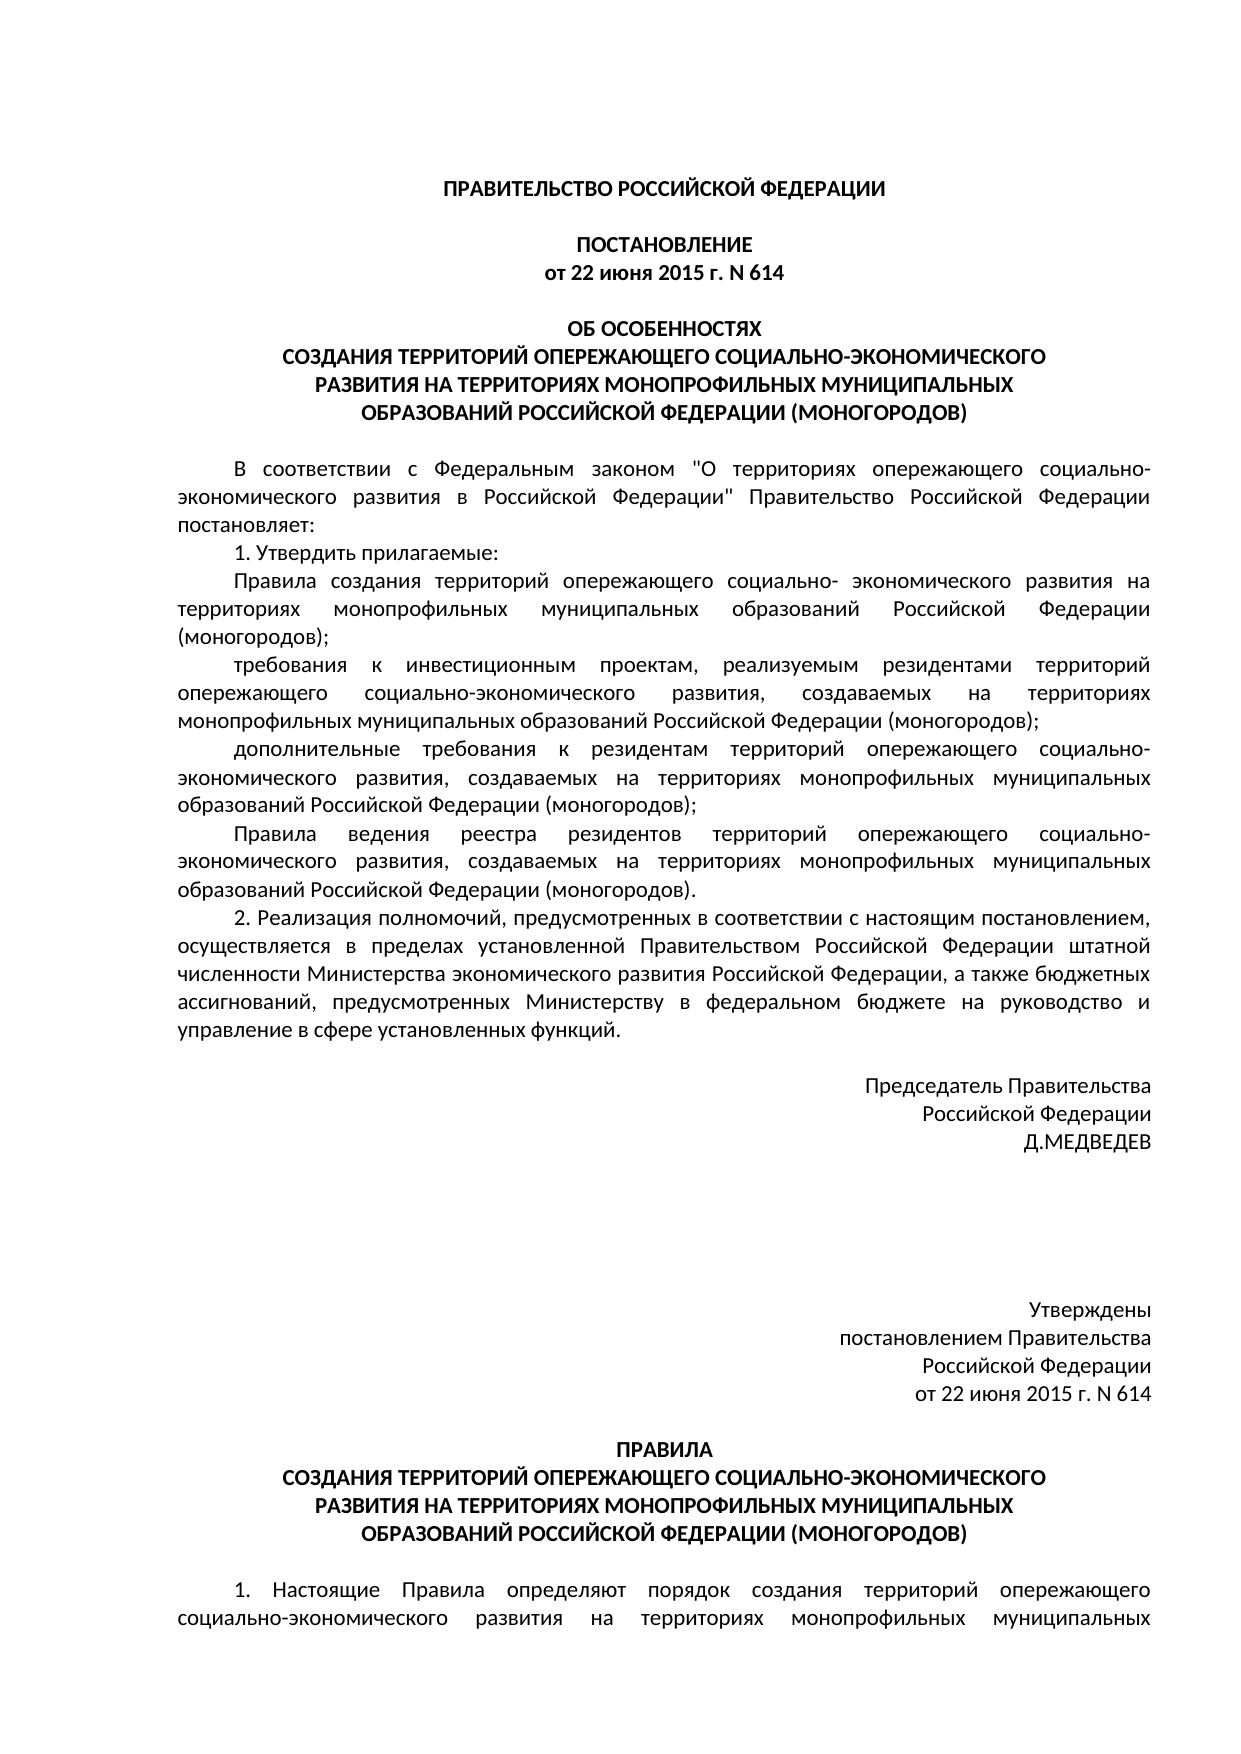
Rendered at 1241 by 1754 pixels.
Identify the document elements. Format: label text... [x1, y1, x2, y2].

text Правила ведения реестра резидентов территорий опережающего социально-экономического развития, создаваемых на территориях монопрофильных муниципальных образований Российской Федерации (моногородов). [177, 819, 1152, 903]
text ОБРАЗОВАНИЙ РОССИЙСКОЙ ФЕДЕРАЦИИ (МОНОГОРОДОВ) [177, 1519, 1152, 1547]
text ПОСТАНОВЛЕНИЕ [177, 230, 1152, 258]
text Председатель Правительства [177, 1071, 1152, 1099]
text требования к инвестиционным проектам, реализуемым резидентами территорий опережающего социально-экономического развития, создаваемых на территориях монопрофильных муниципальных образований Российской Федерации (моногородов); [177, 651, 1152, 734]
text СОЗДАНИЯ ТЕРРИТОРИЙ ОПЕРЕЖАЮЩЕГО СОЦИАЛЬНО-ЭКОНОМИЧЕСКОГО [177, 1463, 1152, 1491]
text Российской Федерации [177, 1351, 1152, 1379]
text ОБРАЗОВАНИЙ РОССИЙСКОЙ ФЕДЕРАЦИИ (МОНОГОРОДОВ) [177, 398, 1152, 426]
text ПРАВИЛА [177, 1435, 1152, 1463]
text В соответствии с Федеральным законом "О территориях опережающего социально-экономического развития в Российской Федерации" Правительство Российской Федерации постановляет: [177, 454, 1152, 538]
text 1. Утвердить прилагаемые: [177, 538, 1152, 566]
text дополнительные требования к резидентам территорий опережающего социально-экономического развития, создаваемых на территориях монопрофильных муниципальных образований Российской Федерации (моногородов); [177, 734, 1152, 819]
text Российской Федерации [177, 1099, 1152, 1127]
text РАЗВИТИЯ НА ТЕРРИТОРИЯХ МОНОПРОФИЛЬНЫХ МУНИЦИПАЛЬНЫХ [177, 1491, 1152, 1519]
text ПРАВИТЕЛЬСТВО РОССИЙСКОЙ ФЕДЕРАЦИИ [177, 174, 1152, 202]
text от 22 июня 2015 г. N 614 [177, 1379, 1152, 1407]
text от 22 июня 2015 г. N 614 [177, 258, 1152, 286]
text Правила создания территорий опережающего социально- экономического развития на территориях монопрофильных муниципальных образований Российской Федерации (моногородов); [177, 566, 1152, 651]
text 2. Реализация полномочий, предусмотренных в соответствии с настоящим постановлением, осуществляется в пределах установленной Правительством Российской Федерации штатной численности Министерства экономического развития Российской Федерации, а также бюджетных ассигнований, предусмотренных Министерству в федеральном бюджете на руководство и управление в сфере установленных функций. [177, 903, 1152, 1043]
text РАЗВИТИЯ НА ТЕРРИТОРИЯХ МОНОПРОФИЛЬНЫХ МУНИЦИПАЛЬНЫХ [177, 370, 1152, 398]
text Утверждены [177, 1295, 1152, 1323]
text ОБ ОСОБЕННОСТЯХ [177, 314, 1152, 342]
text СОЗДАНИЯ ТЕРРИТОРИЙ ОПЕРЕЖАЮЩЕГО СОЦИАЛЬНО-ЭКОНОМИЧЕСКОГО [177, 342, 1152, 370]
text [177, 1575, 1152, 1631]
text постановлением Правительства [177, 1323, 1152, 1351]
text Д.МЕДВЕДЕВ [177, 1127, 1152, 1155]
